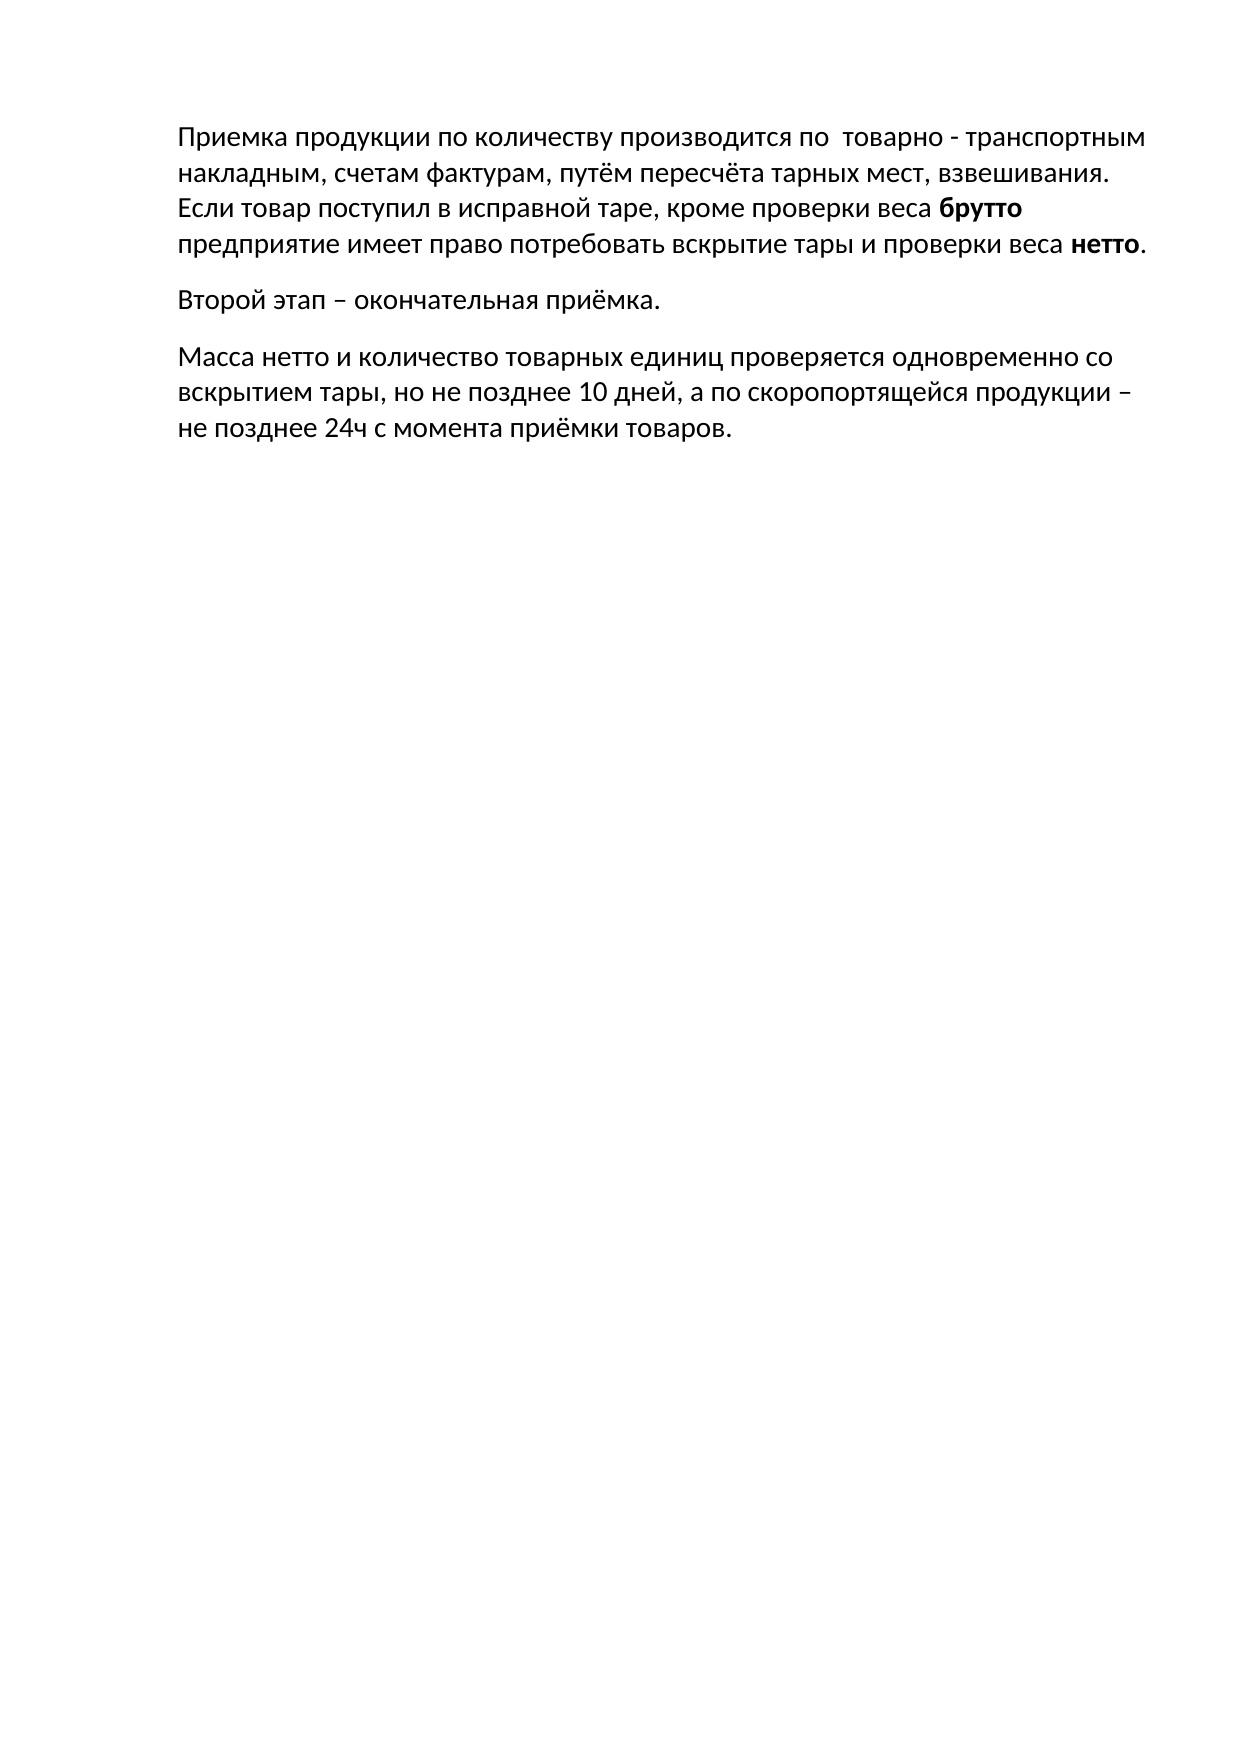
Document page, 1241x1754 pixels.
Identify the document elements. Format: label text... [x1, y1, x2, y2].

text Приемка продукции по количеству производится по товарно - транспортным накладным, счетам фактурам, путём пересчёта тарных мест, взвешивания. Если товар поступил в исправной таре, кроме проверки веса брутто предприятие имеет право потребовать вскрытие тары и проверки веса нетто. [177, 118, 1152, 261]
text Масса нетто и количество товарных единиц проверяется одновременно со вскрытием тары, но не позднее 10 дней, а по скоропортящейся продукции – не позднее 24ч с момента приёмки товаров. [177, 338, 1152, 445]
text Второй этап – окончательная приёмка. [177, 281, 1152, 317]
